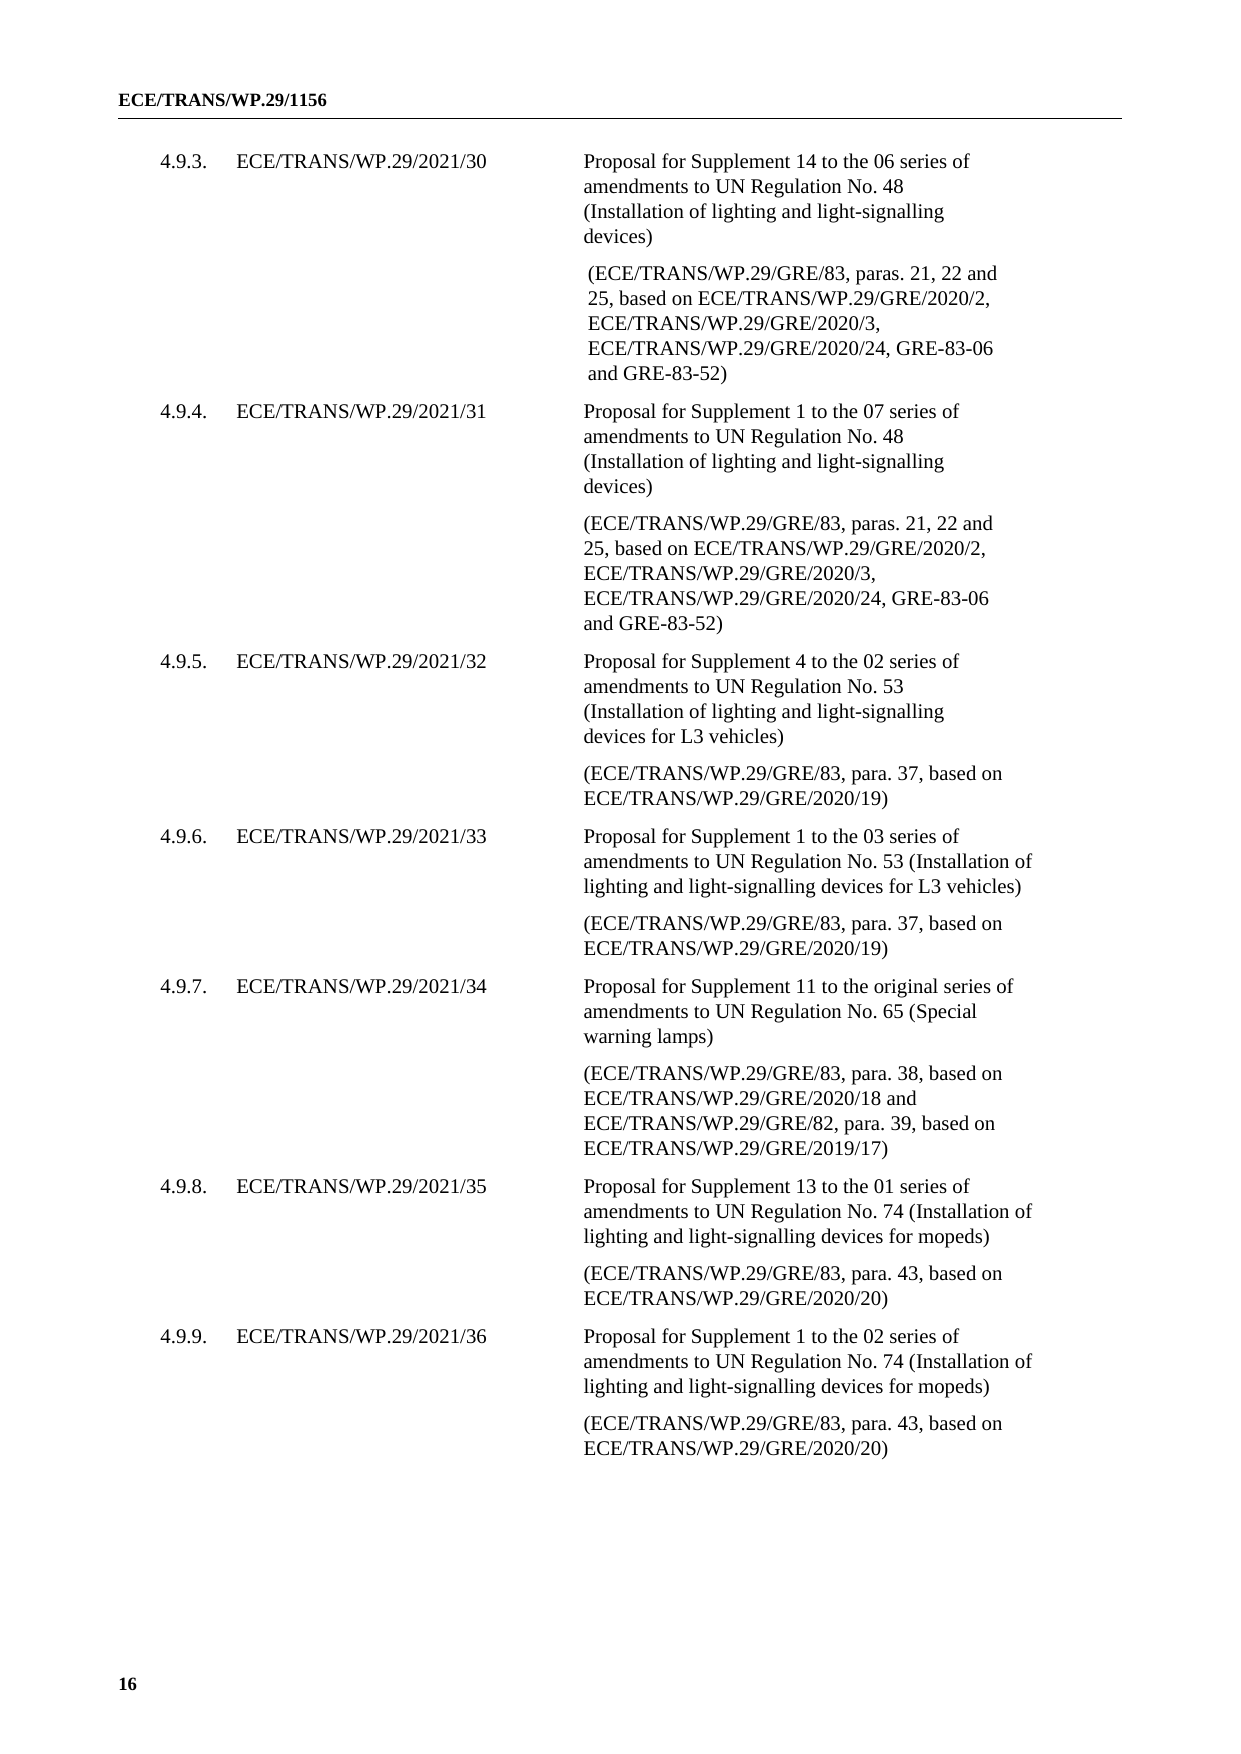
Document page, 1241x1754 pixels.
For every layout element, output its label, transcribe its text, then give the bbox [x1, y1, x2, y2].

table_cell Proposal for Supplement 4 to the 02 series of amendments to UN Regulation No. 53 (Installation of lighting and light-signalling devices for L3 vehicles) (ECE/TRANS/WP.29/GRE/83, para. 37, based on ECE/TRANS/WP.29/GRE/2020/19) [583, 648, 1004, 823]
table_cell 4.9.9. [118, 1323, 222, 1473]
table_cell ECE/TRANS/WP.29/2021/30 [222, 148, 583, 398]
table_cell ECE/TRANS/WP.29/2021/33 [222, 823, 583, 973]
table_cell Proposal for Supplement 1 to the 02 series of amendments to UN Regulation No. 74 (Installation of lighting and light-signalling devices for mopeds) (ECE/TRANS/WP.29/GRE/83, para. 43, based on ECE/TRANS/WP.29/GRE/2020/20) [583, 1323, 1037, 1473]
table_cell 4.9.8. [118, 1173, 222, 1323]
table_cell Proposal for Supplement 1 to the 07 series of amendments to UN Regulation No. 48 (Installation of lighting and light-signalling devices) (ECE/TRANS/WP.29/GRE/83, paras. 21, 22 and 25, based on ECE/TRANS/WP.29/GRE/2020/2, ECE/TRANS/WP.29/GRE/2020/3, ECE/TRANS/WP.29/GRE/2020/24, GRE-83-06 and GRE-83-52) [583, 398, 1004, 648]
table_cell Proposal for Supplement 1 to the 03 series of amendments to UN Regulation No. 53 (Installation of lighting and light-signalling devices for L3 vehicles) (ECE/TRANS/WP.29/GRE/83, para. 37, based on ECE/TRANS/WP.29/GRE/2020/19) [583, 823, 1037, 973]
table_cell 4.9.6. [118, 823, 222, 973]
table_cell 4.9.7. [118, 973, 222, 1173]
table_cell ECE/TRANS/WP.29/2021/36 [222, 1323, 583, 1473]
table_cell 4.9.5. [118, 648, 222, 823]
table_cell ECE/TRANS/WP.29/2021/35 [222, 1173, 583, 1323]
table_cell 4.9.4. [118, 398, 222, 648]
table_cell Proposal for Supplement 14 to the 06 series of amendments to UN Regulation No. 48 (Installation of lighting and light-signalling devices) (ECE/TRANS/WP.29/GRE/83, paras. 21, 22 and 25, based on ECE/TRANS/WP.29/GRE/2020/2, ECE/TRANS/WP.29/GRE/2020/3, ECE/TRANS/WP.29/GRE/2020/24, GRE-83-06 and GRE-83-52) [583, 148, 1004, 398]
table_cell 4.9.3. [118, 148, 222, 398]
table_cell Proposal for Supplement 13 to the 01 series of amendments to UN Regulation No. 74 (Installation of lighting and light-signalling devices for mopeds) (ECE/TRANS/WP.29/GRE/83, para. 43, based on ECE/TRANS/WP.29/GRE/2020/20) [583, 1173, 1037, 1323]
table_cell Proposal for Supplement 11 to the original series of amendments to UN Regulation No. 65 (Special warning lamps) (ECE/TRANS/WP.29/GRE/83, para. 38, based on ECE/TRANS/WP.29/GRE/2020/18 and ECE/TRANS/WP.29/GRE/82, para. 39, based on ECE/TRANS/WP.29/GRE/2019/17) [583, 973, 1037, 1173]
table_cell ECE/TRANS/WP.29/2021/34 [222, 973, 583, 1173]
table_cell ECE/TRANS/WP.29/2021/32 [222, 648, 583, 823]
table_cell ECE/TRANS/WP.29/2021/31 [222, 398, 583, 648]
